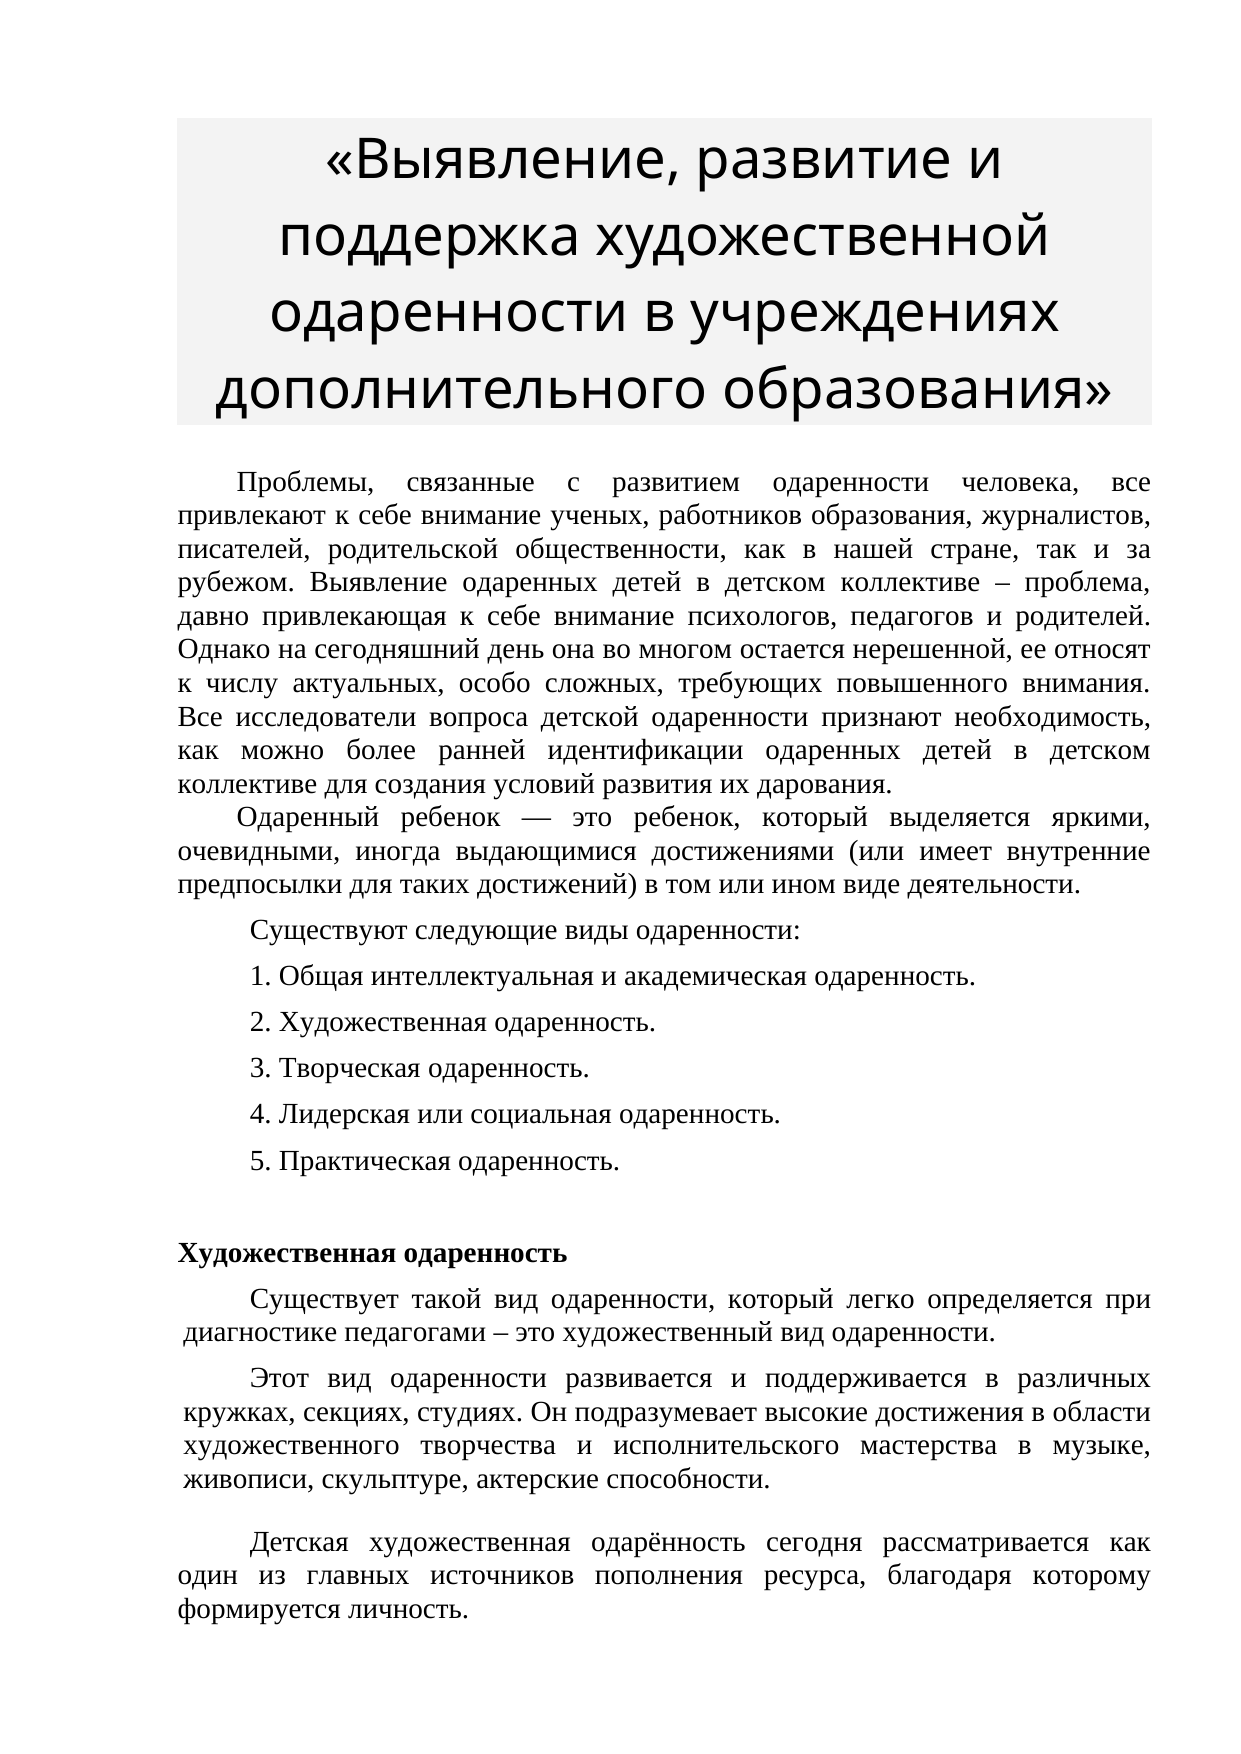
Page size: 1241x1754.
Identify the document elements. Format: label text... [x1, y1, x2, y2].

text 5. Практическая одаренность. [183, 1143, 1152, 1176]
text Детская художественная одарённость сегодня рассматривается как один из главных источников пополнения ресурса, благодаря которому формируется личность. [177, 1524, 1152, 1624]
text Существует такой вид одаренности, который легко определяется при диагностике педагогами – это художественный вид одаренности. [183, 1281, 1152, 1348]
text 3. Творческая одаренность. [183, 1051, 1152, 1084]
text Одаренный ребенок — это ребенок, который выделяется яркими, очевидными, иногда выдающимися достижениями (или имеет внутренние предпосылки для таких достижений) в том или ином виде деятельности. [177, 799, 1152, 900]
text Художественная одаренность [177, 1235, 1152, 1268]
text «Выявление, развитие и поддержка художественной одаренности в учреждениях дополнительного образования» [177, 118, 1152, 425]
text 1. Общая интеллектуальная и академическая одаренность. [183, 958, 1152, 992]
text Проблемы, связанные с развитием одаренности человека, все привлекают к себе внимание ученых, работников образования, журналистов, писателей, родительской общественности, как в нашей стране, так и за рубежом. Выявление одаренных детей в детском коллективе – проблема, давно привлекающая к себе внимание психологов, педагогов и родителей. Однако на сегодняшний день она во многом остается нерешенной, ее относят к числу актуальных, особо сложных, требующих повышенного внимания. Все исследователи вопроса детской одаренности признают необходимость, как можно более ранней идентификации одаренных детей в детском коллективе для создания условий развития их дарования. [177, 464, 1152, 799]
text 2. Художественная одаренность. [183, 1004, 1152, 1038]
text Этот вид одаренности развивается и поддерживается в различных кружках, секциях, студиях. Он подразумевает высокие достижения в области художественного творчества и исполнительского мастерства в музыке, живописи, скульптуре, актерские способности. [183, 1360, 1152, 1494]
text 4. Лидерская или социальная одаренность. [183, 1097, 1152, 1130]
text Существуют следующие виды одаренности: [183, 912, 1152, 946]
